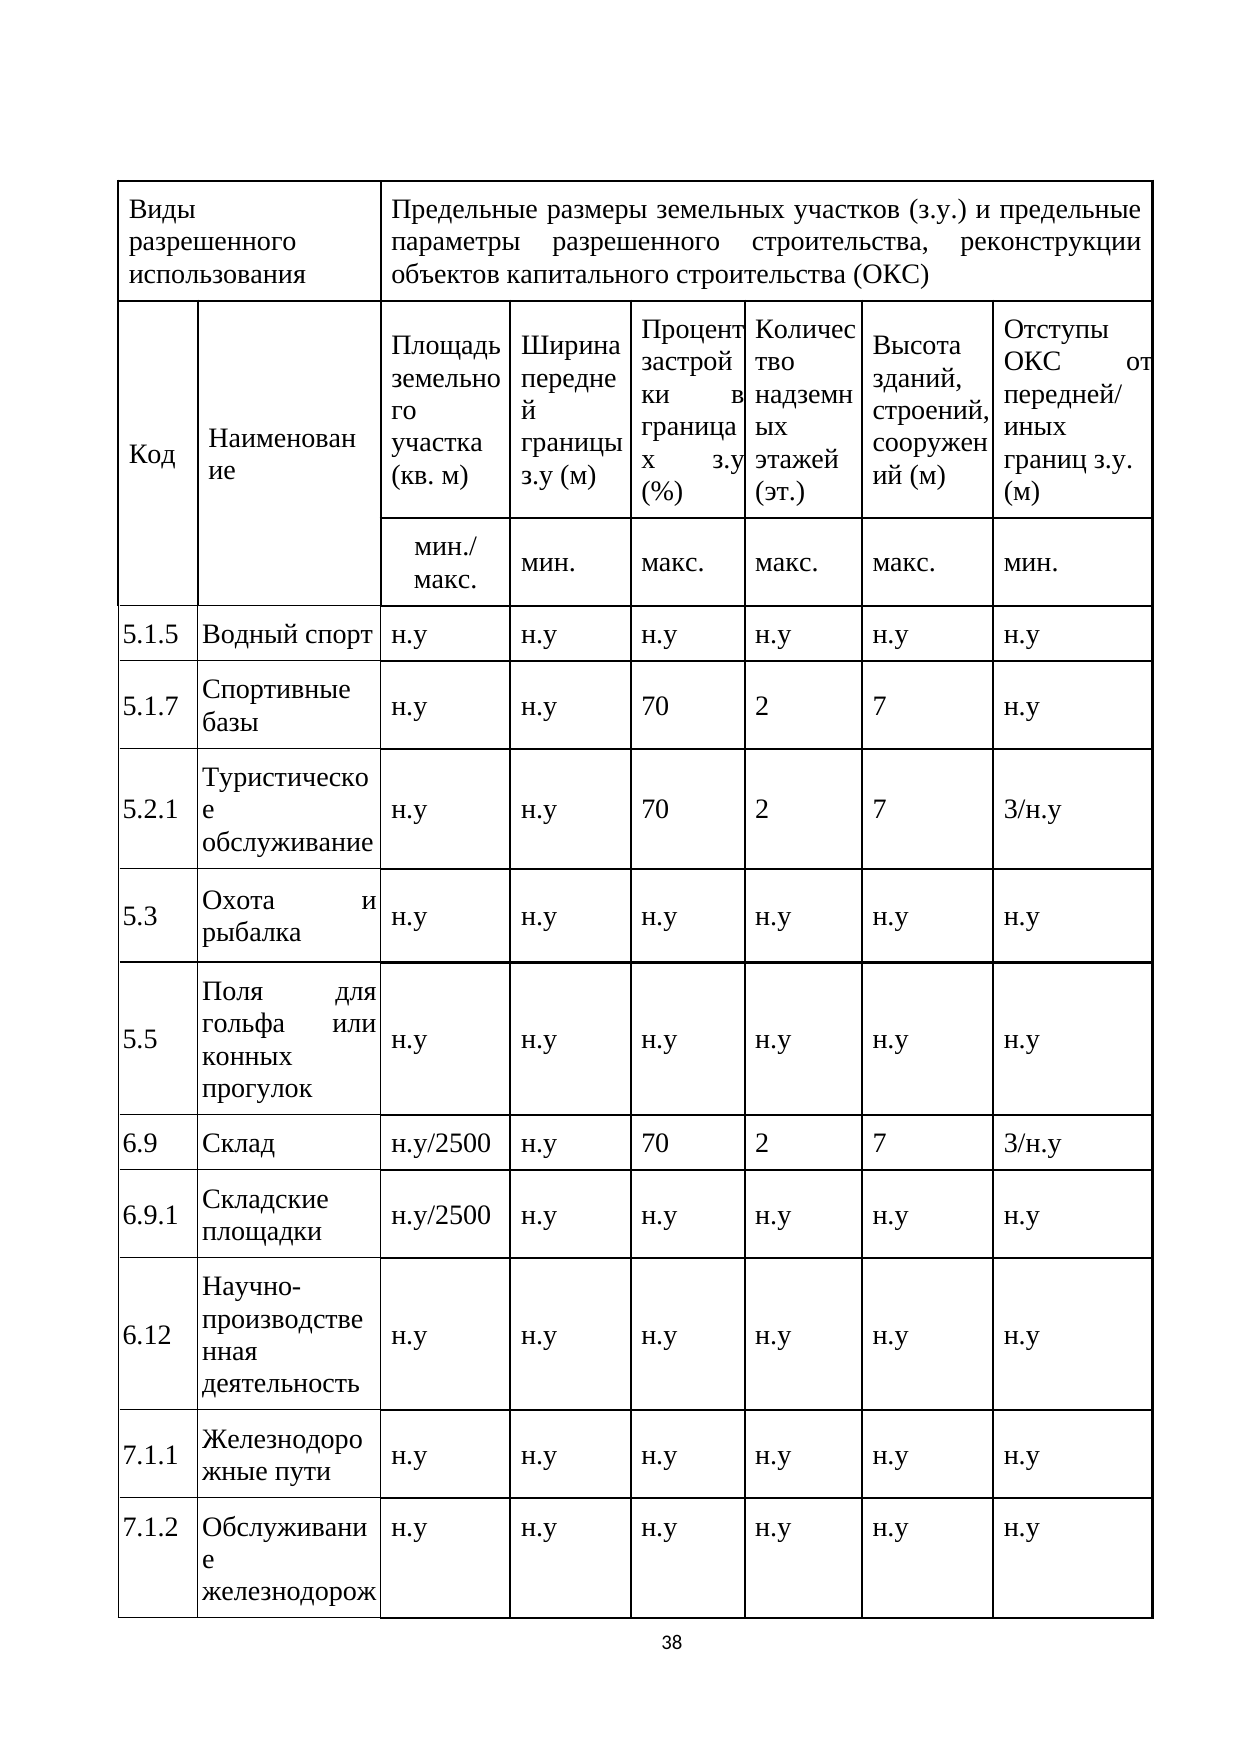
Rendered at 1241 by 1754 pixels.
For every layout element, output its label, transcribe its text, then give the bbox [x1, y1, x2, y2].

table_cell макс. [746, 519, 861, 604]
table_cell макс. [632, 519, 744, 604]
table_cell н.у [746, 1411, 861, 1497]
table_cell 7 [863, 1116, 992, 1169]
table_cell н.у [994, 870, 1151, 961]
table_cell Поля для гольфа или конных прогулок [198, 963, 380, 1114]
table_cell Обслуживание железнодорожных перевозок [198, 1498, 380, 1617]
table_cell Водный спорт [198, 606, 380, 660]
table_cell н.у [994, 964, 1151, 1114]
table_cell н.у [863, 870, 992, 961]
table_cell н.у [994, 662, 1151, 748]
table_cell Научно-производственная деятельность [198, 1258, 380, 1409]
table_cell мин. [511, 519, 630, 604]
table_cell Туристическое обслуживание [198, 749, 380, 868]
table_cell н.у [994, 1171, 1151, 1257]
table_cell н.у [511, 870, 630, 961]
table_cell н.у [381, 1259, 509, 1409]
table_cell Ширина передней границы з.у (м) [511, 302, 630, 517]
table_cell 2 [746, 750, 861, 868]
table_cell н.у [994, 1411, 1151, 1497]
table_cell Отступы ОКС от передней/ иных границ з.у. (м) [994, 302, 1151, 517]
table_cell 7 [863, 662, 992, 748]
table_cell 6.9 [119, 1115, 197, 1169]
table_cell н.у [511, 1259, 630, 1409]
table_cell Наименование [199, 302, 380, 604]
table_cell 70 [632, 750, 744, 868]
table_cell н.у [746, 870, 861, 961]
table_cell н.у [746, 1171, 861, 1257]
table_cell н.у [863, 1499, 992, 1617]
table_cell н.у [511, 1411, 630, 1497]
table_cell 3/н.у [994, 750, 1151, 868]
table_cell н.у [632, 1411, 744, 1497]
table_cell 2 [746, 662, 861, 748]
table_cell н.у [994, 1259, 1151, 1409]
table_cell Складские площадки [198, 1170, 380, 1257]
table_cell н.у [381, 662, 509, 748]
table_cell н.у [511, 607, 630, 660]
table_cell н.у [511, 750, 630, 868]
table_cell 5.1.5 [119, 606, 197, 660]
table_cell 3/н.у [994, 1116, 1151, 1169]
table_cell н.у [381, 750, 509, 868]
table_cell н.у [994, 607, 1151, 660]
table_cell н.у [863, 1411, 992, 1497]
table_cell н.у [632, 1259, 744, 1409]
table_cell н.у [746, 964, 861, 1114]
table_cell Железнодорожные пути [198, 1410, 380, 1497]
table_cell н.у [511, 1171, 630, 1257]
table_cell н.у [381, 1411, 509, 1497]
table_cell Охота и рыбалка [198, 869, 380, 961]
table_cell 5.5 [119, 962, 197, 1114]
table_cell Высота зданий, строений, сооружений (м) [863, 302, 992, 517]
table_cell мин./ макс. [382, 519, 509, 604]
table_cell 7.1.2 [119, 1498, 197, 1617]
table_cell Спортивные базы [198, 661, 380, 748]
table_cell н.у/2500 [381, 1116, 509, 1169]
table_cell Количество надземных этажей (эт.) [746, 302, 861, 517]
table_cell н.у [746, 1499, 861, 1617]
table_cell н.у [632, 870, 744, 961]
table_cell н.у [863, 1259, 992, 1409]
table_cell н.у [632, 607, 744, 660]
table_cell мин. [994, 519, 1151, 604]
table_cell 5.1.7 [119, 661, 197, 748]
table_cell н.у [863, 607, 992, 660]
table_cell н.у [994, 1499, 1151, 1617]
table_cell н.у [632, 964, 744, 1114]
table_cell Код [119, 302, 197, 604]
table_cell Площадь земельного участка (кв. м) [382, 302, 509, 517]
table_cell н.у [863, 964, 992, 1114]
table_cell 70 [632, 662, 744, 748]
table_cell н.у [381, 1499, 509, 1617]
table_cell н.у [863, 1171, 992, 1257]
table_cell Процент застройки в границах з.у (%) [632, 302, 744, 517]
table_cell н.у [381, 607, 509, 660]
table_header Предельные размеры земельных участков (з.у.) и предельные параметры разрешенного строительства, реконструкции объектов капитального строительства (ОКС) [382, 182, 1151, 299]
table_cell Склад [198, 1115, 380, 1169]
table_cell н.у [511, 964, 630, 1114]
table_cell макс. [863, 519, 992, 604]
table_header Виды разрешенного использования [119, 182, 380, 299]
table_cell 6.9.1 [119, 1170, 197, 1257]
table_cell н.у [746, 607, 861, 660]
table_cell н.у [381, 870, 509, 961]
table_cell н.у [511, 662, 630, 748]
table_cell н.у/2500 [381, 1171, 509, 1257]
table_cell н.у [632, 1171, 744, 1257]
table_cell 70 [632, 1116, 744, 1169]
table_cell н.у [511, 1116, 630, 1169]
table_cell н.у [746, 1259, 861, 1409]
table_cell 5.2.1 [119, 749, 197, 868]
table_cell 6.12 [119, 1258, 197, 1409]
table_cell н.у [381, 964, 509, 1114]
table_cell 7 [863, 750, 992, 868]
table_cell н.у [632, 1499, 744, 1617]
table_cell 7.1.1 [119, 1410, 197, 1497]
table_cell н.у [511, 1499, 630, 1617]
table_cell 5.3 [119, 869, 197, 961]
table_cell 2 [746, 1116, 861, 1169]
